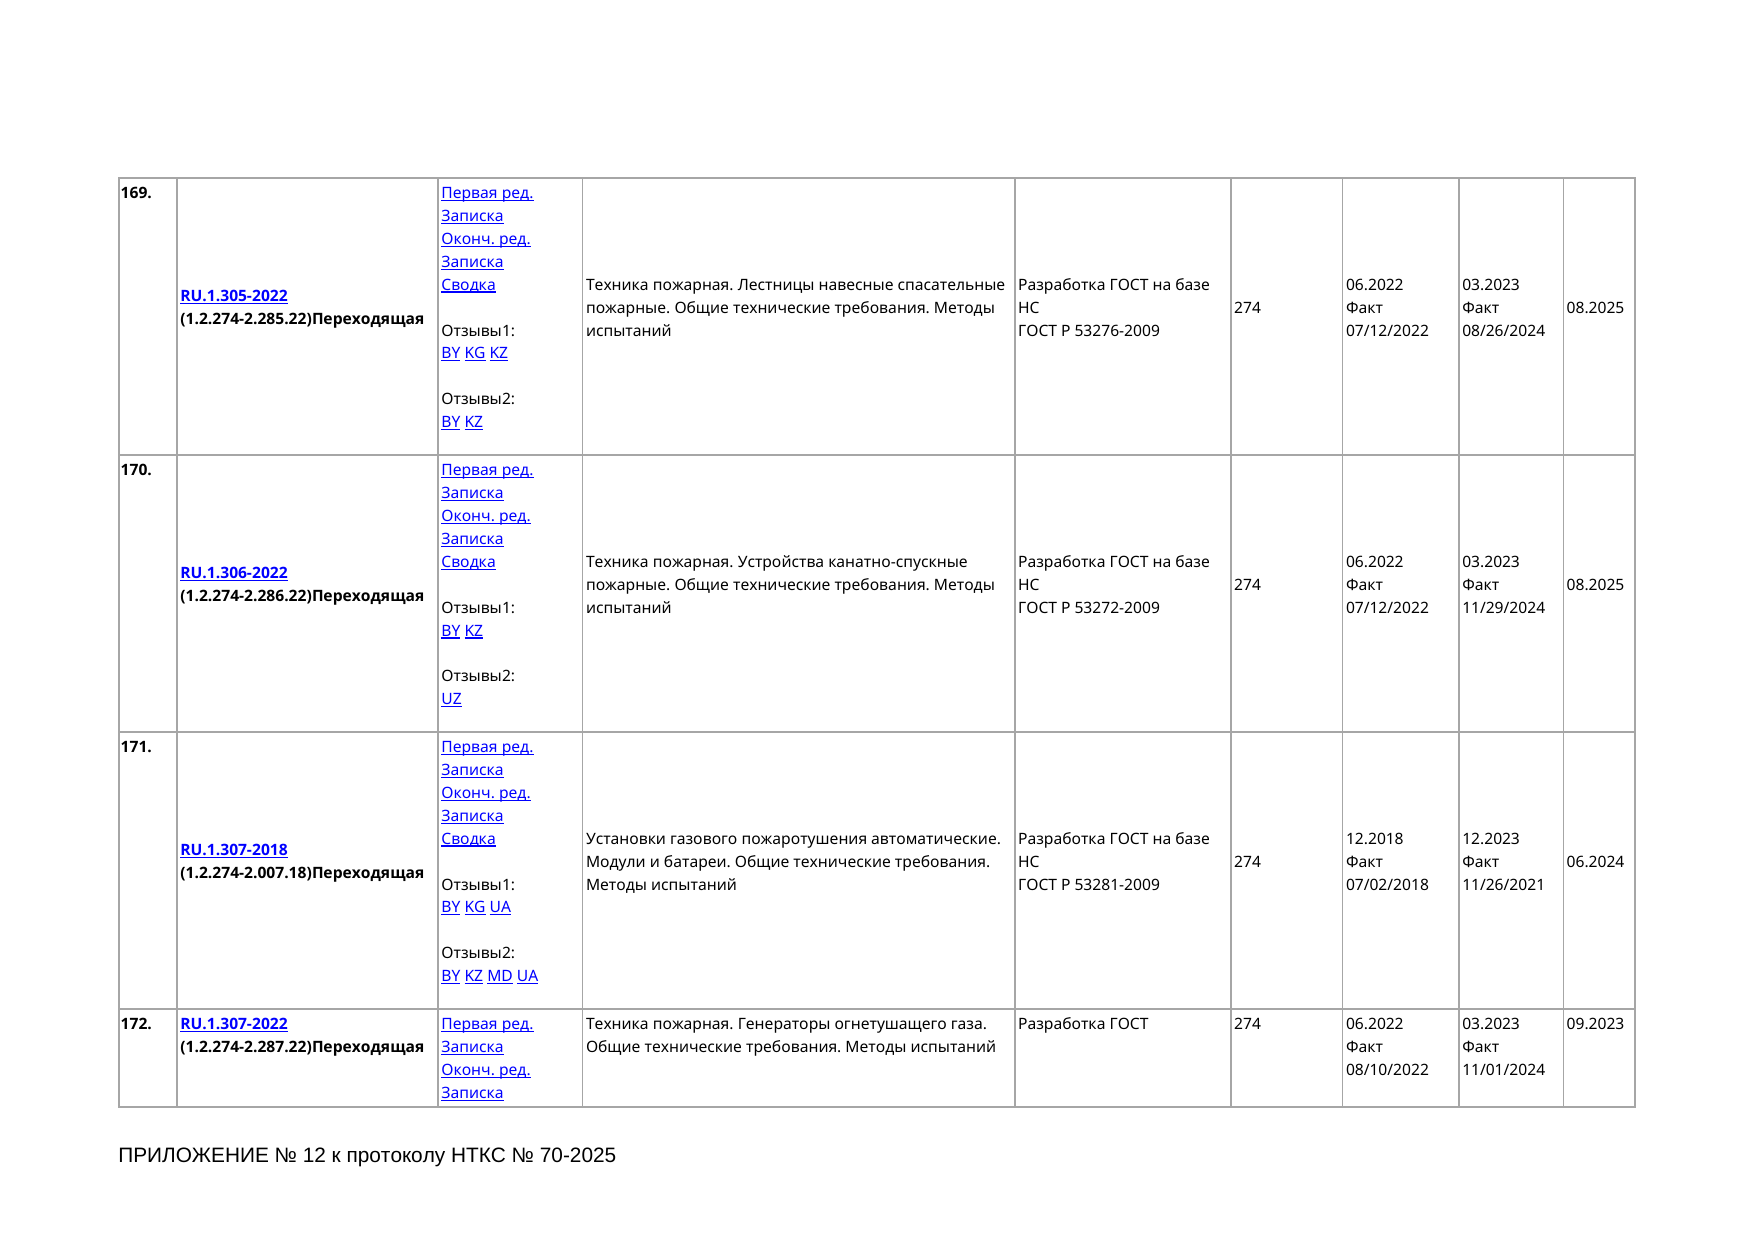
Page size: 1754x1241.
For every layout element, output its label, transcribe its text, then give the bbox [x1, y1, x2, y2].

table_cell Разработка ГОСТ на базе НС ГОСТ Р 53281-2009 [1016, 733, 1230, 1008]
table_cell Разработка ГОСТ на базе НС ГОСТ Р 53276-2009 [1016, 179, 1230, 454]
table_cell Первая ред. Записка Оконч. ред. Записка Сводка Отзывы1: BY KZ Отзывы2: UZ [439, 456, 582, 731]
table_cell 274 [1232, 456, 1342, 731]
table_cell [583, 1010, 1014, 1106]
table_cell RU.1.305-2022 (1.2.274-2.285.22)Переходящая [178, 179, 437, 454]
table_cell RU.1.306-2022 (1.2.274-2.286.22)Переходящая [178, 456, 437, 731]
table_cell Разработка ГОСТ [1016, 1010, 1230, 1106]
table_cell [120, 456, 176, 731]
table_cell RU.1.307-2018 (1.2.274-2.007.18)Переходящая [178, 733, 437, 1008]
table_cell 274 [1232, 733, 1342, 1008]
table_cell [120, 733, 176, 1008]
table_cell 08.2025 [1564, 179, 1634, 454]
table_cell 12.2023 Факт 11/26/2021 [1460, 733, 1563, 1008]
table_cell 274 [1232, 179, 1342, 454]
table_cell 06.2022 Факт 07/12/2022 [1343, 456, 1458, 731]
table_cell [1343, 1010, 1458, 1106]
table_cell Разработка ГОСТ на базе НС ГОСТ Р 53272-2009 [1016, 456, 1230, 731]
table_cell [178, 1010, 437, 1106]
table_cell 03.2023 Факт 08/26/2024 [1460, 179, 1563, 454]
table_cell [120, 179, 176, 454]
table_cell 06.2024 [1564, 733, 1634, 1008]
table_cell Установки газового пожаротушения автоматические. Модули и батареи. Общие технические требования. Методы испытаний [583, 733, 1014, 1008]
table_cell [439, 1010, 582, 1106]
table_cell Первая ред. Записка Оконч. ред. Записка Сводка Отзывы1: BY KG KZ Отзывы2: BY KZ [439, 179, 582, 454]
table_cell 03.2023 Факт 11/29/2024 [1460, 456, 1563, 731]
table_cell 06.2022 Факт 07/12/2022 [1343, 179, 1458, 454]
table_cell 274 [1232, 1010, 1342, 1106]
table_cell [120, 1010, 176, 1106]
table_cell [1460, 1010, 1563, 1106]
table_cell 08.2025 [1564, 456, 1634, 731]
table_cell Первая ред. Записка Оконч. ред. Записка Сводка Отзывы1: BY KG UA Отзывы2: BY KZ MD UA [439, 733, 582, 1008]
table_cell Техника пожарная. Лестницы навесные спасательные пожарные. Общие технические требования. Методы испытаний [583, 179, 1014, 454]
table_cell 09.2023 [1564, 1010, 1634, 1106]
table_cell Техника пожарная. Устройства канатно-спускные пожарные. Общие технические требования. Методы испытаний [583, 456, 1014, 731]
table_cell 12.2018 Факт 07/02/2018 [1343, 733, 1458, 1008]
